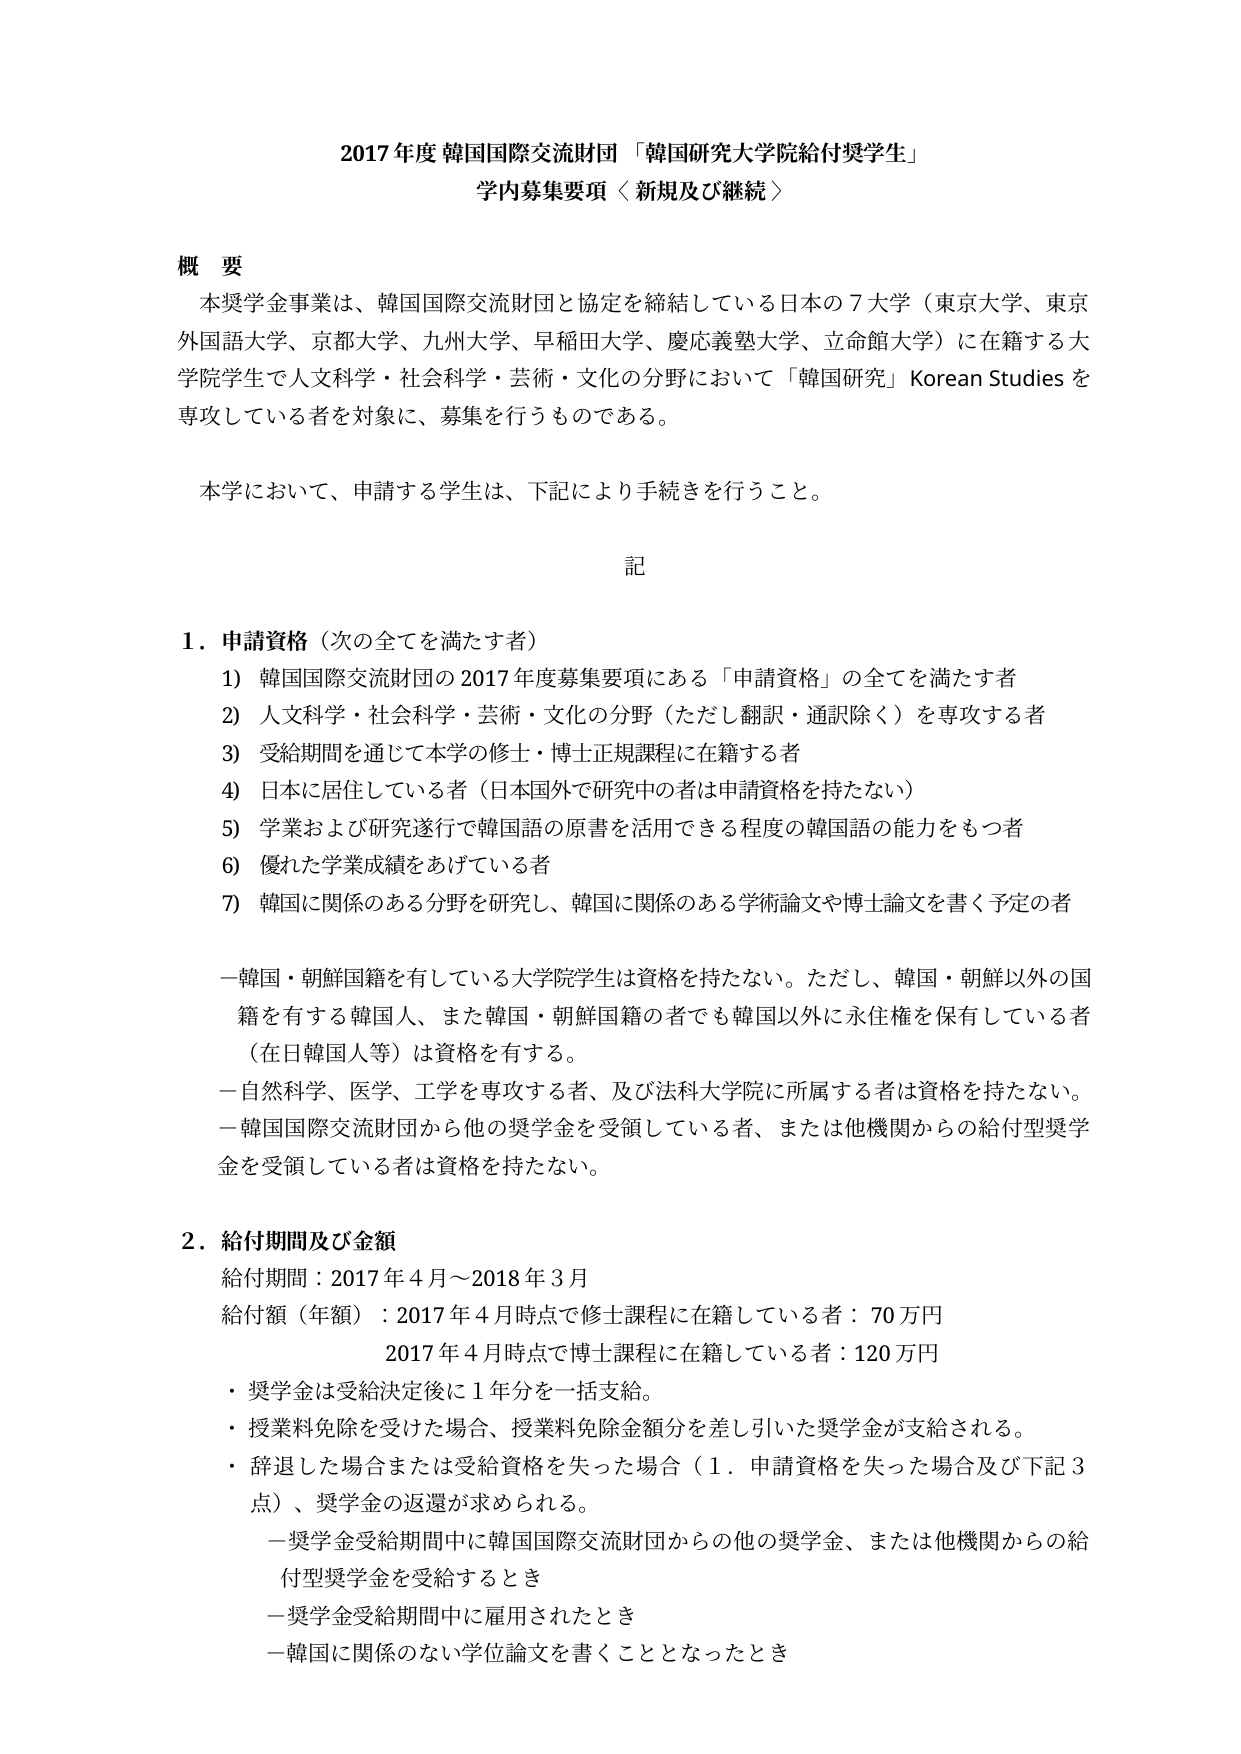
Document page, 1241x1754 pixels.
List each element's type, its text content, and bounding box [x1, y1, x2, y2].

text ・ 授業料免除を受けた場合、授業料免除金額分を差し引いた奨学金が支給される。 [177, 1408, 1092, 1446]
list 韓国に関係のある分野を研究し、韓国に関係のある学術論文や博士論文を書く予定の者 [221, 883, 1092, 921]
text －韓国国際交流財団から他の奨学金を受領している者、または他機関からの給付型奨学金を受領している者は資格を持たない。 [218, 1108, 1092, 1183]
text 学内募集要項〈 新規及び継続 〉 [177, 171, 1092, 208]
text 概 要 [177, 246, 1092, 283]
text 2017年度 韓国国際交流財団 「韓国研究大学院給付奨学生」 [177, 133, 1092, 171]
text ２．給付期間及び金額 [177, 1221, 1092, 1258]
list 日本に居住している者（日本国外で研究中の者は申請資格を持たない） [221, 771, 1092, 808]
text 本奨学金事業は、韓国国際交流財団と協定を締結している日本の７大学（東京大学、東京外国語大学、京都大学、九州大学、早稲田大学、慶応義塾大学、立命館大学）に在籍する大学院学生で人文科学・社会科学・芸術・文化の分野において「韓国研究」Korean Studies を専攻している者を対象に、募集を行うものである。 [177, 283, 1092, 433]
text １．申請資格（次の全てを満たす者） [177, 621, 1092, 658]
text －奨学金受給期間中に雇用されたとき [221, 1596, 1092, 1633]
text 本学において、申請する学生は、下記により手続きを行うこと。 [177, 471, 1092, 508]
text 2017年４月時点で博士課程に在籍している者：120万円 [308, 1333, 1092, 1371]
list 人文科学・社会科学・芸術・文化の分野（ただし翻訳・通訳除く）を専攻する者 [221, 696, 1092, 733]
text ・ 辞退した場合または受給資格を失った場合（１．申請資格を失った場合及び下記３点）、奨学金の返還が求められる。 [221, 1446, 1092, 1521]
text －自然科学、医学、工学を専攻する者、及び法科大学院に所属する者は資格を持たない。 [218, 1071, 1092, 1108]
text －韓国に関係のない学位論文を書くこととなったとき [177, 1633, 1092, 1671]
list 受給期間を通じて本学の修士・博士正規課程に在籍する者 [221, 733, 1092, 771]
list 学業および研究遂行で韓国語の原書を活用できる程度の韓国語の能力をもつ者 [221, 808, 1092, 846]
text 記 [177, 546, 1092, 583]
list 韓国国際交流財団の2017年度募集要項にある「申請資格」の全てを満たす者 [221, 658, 1092, 696]
text 給付額（年額）：2017年４月時点で修士課程に在籍している者： 70万円 [177, 1296, 1092, 1333]
list 優れた学業成績をあげている者 [221, 846, 1092, 883]
text ・ 奨学金は受給決定後に１年分を一括支給。 [177, 1371, 1092, 1408]
text －韓国・朝鮮国籍を有している大学院学生は資格を持たない。ただし、韓国・朝鮮以外の国籍を有する韓国人、また韓国・朝鮮国籍の者でも韓国以外に永住権を保有している者（在日韓国人等）は資格を有する。 [218, 958, 1092, 1071]
text 給付期間：2017年４月～2018年３月 [177, 1258, 1092, 1296]
text －奨学金受給期間中に韓国国際交流財団からの他の奨学金、または他機関からの給付型奨学金を受給するとき [221, 1521, 1092, 1596]
